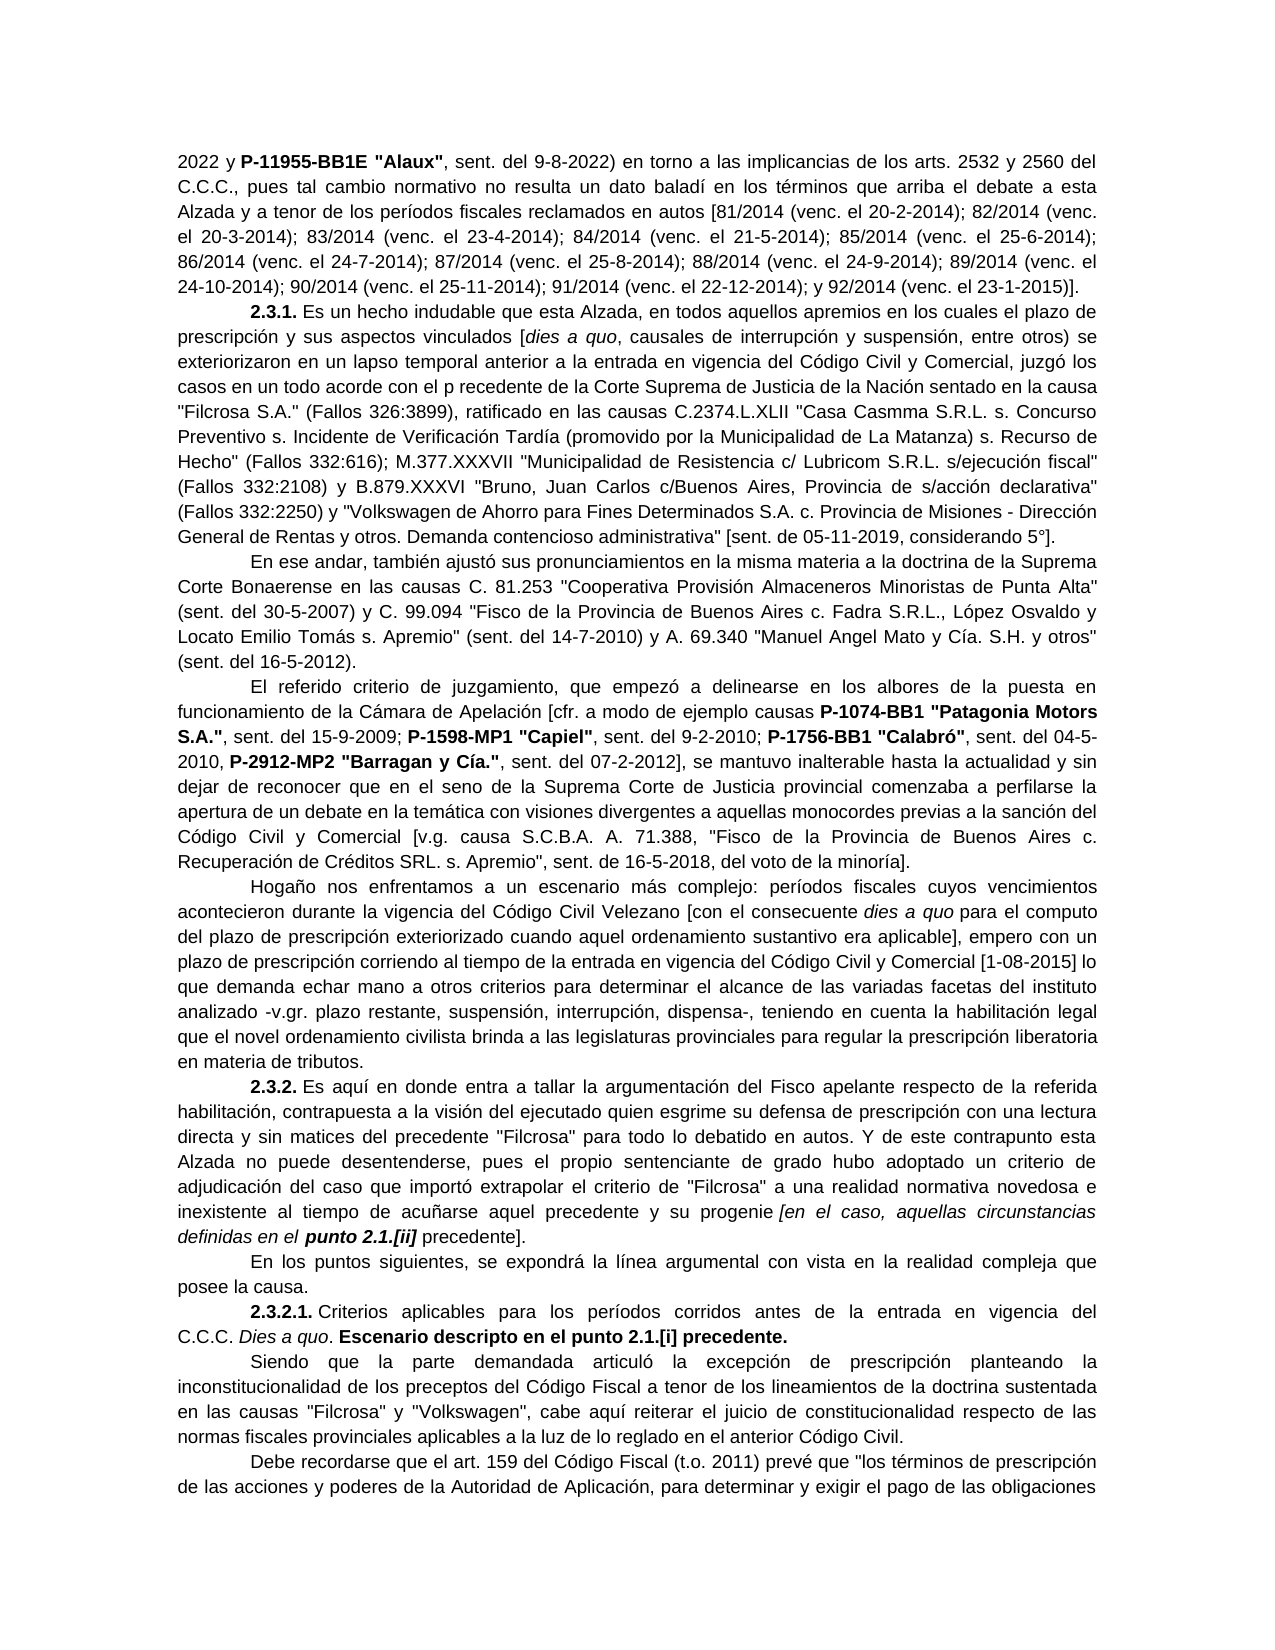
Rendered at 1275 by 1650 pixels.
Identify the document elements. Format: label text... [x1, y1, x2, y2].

text En ese andar, también ajustó sus pronunciamientos en la misma materia a la doctrina de la Suprema Corte Bonaerense en las causas C. 81.253 "Cooperativa Provisión Almaceneros Minoristas de Punta Alta" (sent. del 30-5-2007) y C. 99.094 "Fisco de la Provincia de Buenos Aires c. Fadra S.R.L., López Osvaldo y Locato Emilio Tomás s. Apremio" (sent. del 14-7-2010) y A. 69.340 "Manuel Angel Mato y Cía. S.H. y otros" (sent. del 16-5-2012). [177, 548, 1098, 673]
text En los puntos siguientes, se expondrá la línea argumental con vista en la realidad compleja que posee la causa. [177, 1248, 1098, 1298]
text 2.3.1. Es un hecho indudable que esta Alzada, en todos aquellos apremios en los cuales el plazo de prescripción y sus aspectos vinculados [dies a quo, causales de interrupción y suspensión, entre otros) se exteriorizaron en un lapso temporal anterior a la entrada en vigencia del Código Civil y Comercial, juzgó los casos en un todo acorde con el p recedente de la Corte Suprema de Justicia de la Nación sentado en la causa "Filcrosa S.A." (Fallos 326:3899), ratificado en las causas C.2374.L.XLII "Casa Casmma S.R.L. s. Concurso Preventivo s. Incidente de Verificación Tardía (promovido por la Municipalidad de La Matanza) s. Recurso de Hecho" (Fallos 332:616); M.377.XXXVII "Municipalidad de Resistencia c/ Lubricom S.R.L. s/ejecución fiscal" (Fallos 332:2108) y B.879.XXXVI "Bruno, Juan Carlos c/Buenos Aires, Provincia de s/acción declarativa" (Fallos 332:2250) y "Volkswagen de Ahorro para Fines Determinados S.A. c. Provincia de Misiones - Dirección General de Rentas y otros. Demanda contencioso administrativa" [sent. de 05-11-2019, considerando 5°]. [177, 298, 1098, 548]
text 2.3.2. Es aquí en donde entra a tallar la argumentación del Fisco apelante respecto de la referida habilitación, contrapuesta a la visión del ejecutado quien esgrime su defensa de prescripción con una lectura directa y sin matices del precedente "Filcrosa" para todo lo debatido en autos. Y de este contrapunto esta Alzada no puede desentenderse, pues el propio sentenciante de grado hubo adoptado un criterio de adjudicación del caso que importó extrapolar el criterio de "Filcrosa" a una realidad normativa novedosa e inexistente al tiempo de acuñarse aquel precedente y su progenie [en el caso, aquellas circunstancias definidas en el punto 2.1.[ii] precedente]. [177, 1073, 1098, 1248]
text 2.3.2.1. Criterios aplicables para los períodos corridos antes de la entrada en vigencia del C.C.C. Dies a quo. Escenario descripto en el punto 2.1.[i] precedente. [177, 1298, 1098, 1348]
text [177, 1448, 1098, 1498]
text El referido criterio de juzgamiento, que empezó a delinearse en los albores de la puesta en funcionamiento de la Cámara de Apelación [cfr. a modo de ejemplo causas P-1074-BB1 "Patagonia Motors S.A.", sent. del 15-9-2009; P-1598-MP1 "Capiel", sent. del 9-2-2010; P-1756-BB1 "Calabró", sent. del 04-5-2010, P-2912-MP2 "Barragan y Cía.", sent. del 07-2-2012], se mantuvo inalterable hasta la actualidad y sin dejar de reconocer que en el seno de la Suprema Corte de Justicia provincial comenzaba a perfilarse la apertura de un debate en la temática con visiones divergentes a aquellas monocordes previas a la sanción del Código Civil y Comercial [v.g. causa S.C.B.A. A. 71.388, "Fisco de la Provincia de Buenos Aires c. Recuperación de Créditos SRL. s. Apremio", sent. de 16-5-2018, del voto de la minoría]. [177, 673, 1098, 873]
text Hogaño nos enfrentamos a un escenario más complejo: períodos fiscales cuyos vencimientos acontecieron durante la vigencia del Código Civil Velezano [con el consecuente dies a quo para el computo del plazo de prescripción exteriorizado cuando aquel ordenamiento sustantivo era aplicable], empero con un plazo de prescripción corriendo al tiempo de la entrada en vigencia del Código Civil y Comercial [1-08-2015] lo que demanda echar mano a otros criterios para determinar el alcance de las variadas facetas del instituto analizado -v.gr. plazo restante, suspensión, interrupción, dispensa-, teniendo en cuenta la habilitación legal que el novel ordenamiento civilista brinda a las legislaturas provinciales para regular la prescripción liberatoria en materia de tributos. [177, 873, 1098, 1073]
text Siendo que la parte demandada articuló la excepción de prescripción planteando la inconstitucionalidad de los preceptos del Código Fiscal a tenor de los lineamientos de la doctrina sustentada en las causas "Filcrosa" y "Volkswagen", cabe aquí reiterar el juicio de constitucionalidad respecto de las normas fiscales provinciales aplicables a la luz de lo reglado en el anterior Código Civil. [177, 1348, 1098, 1448]
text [177, 148, 1098, 298]
